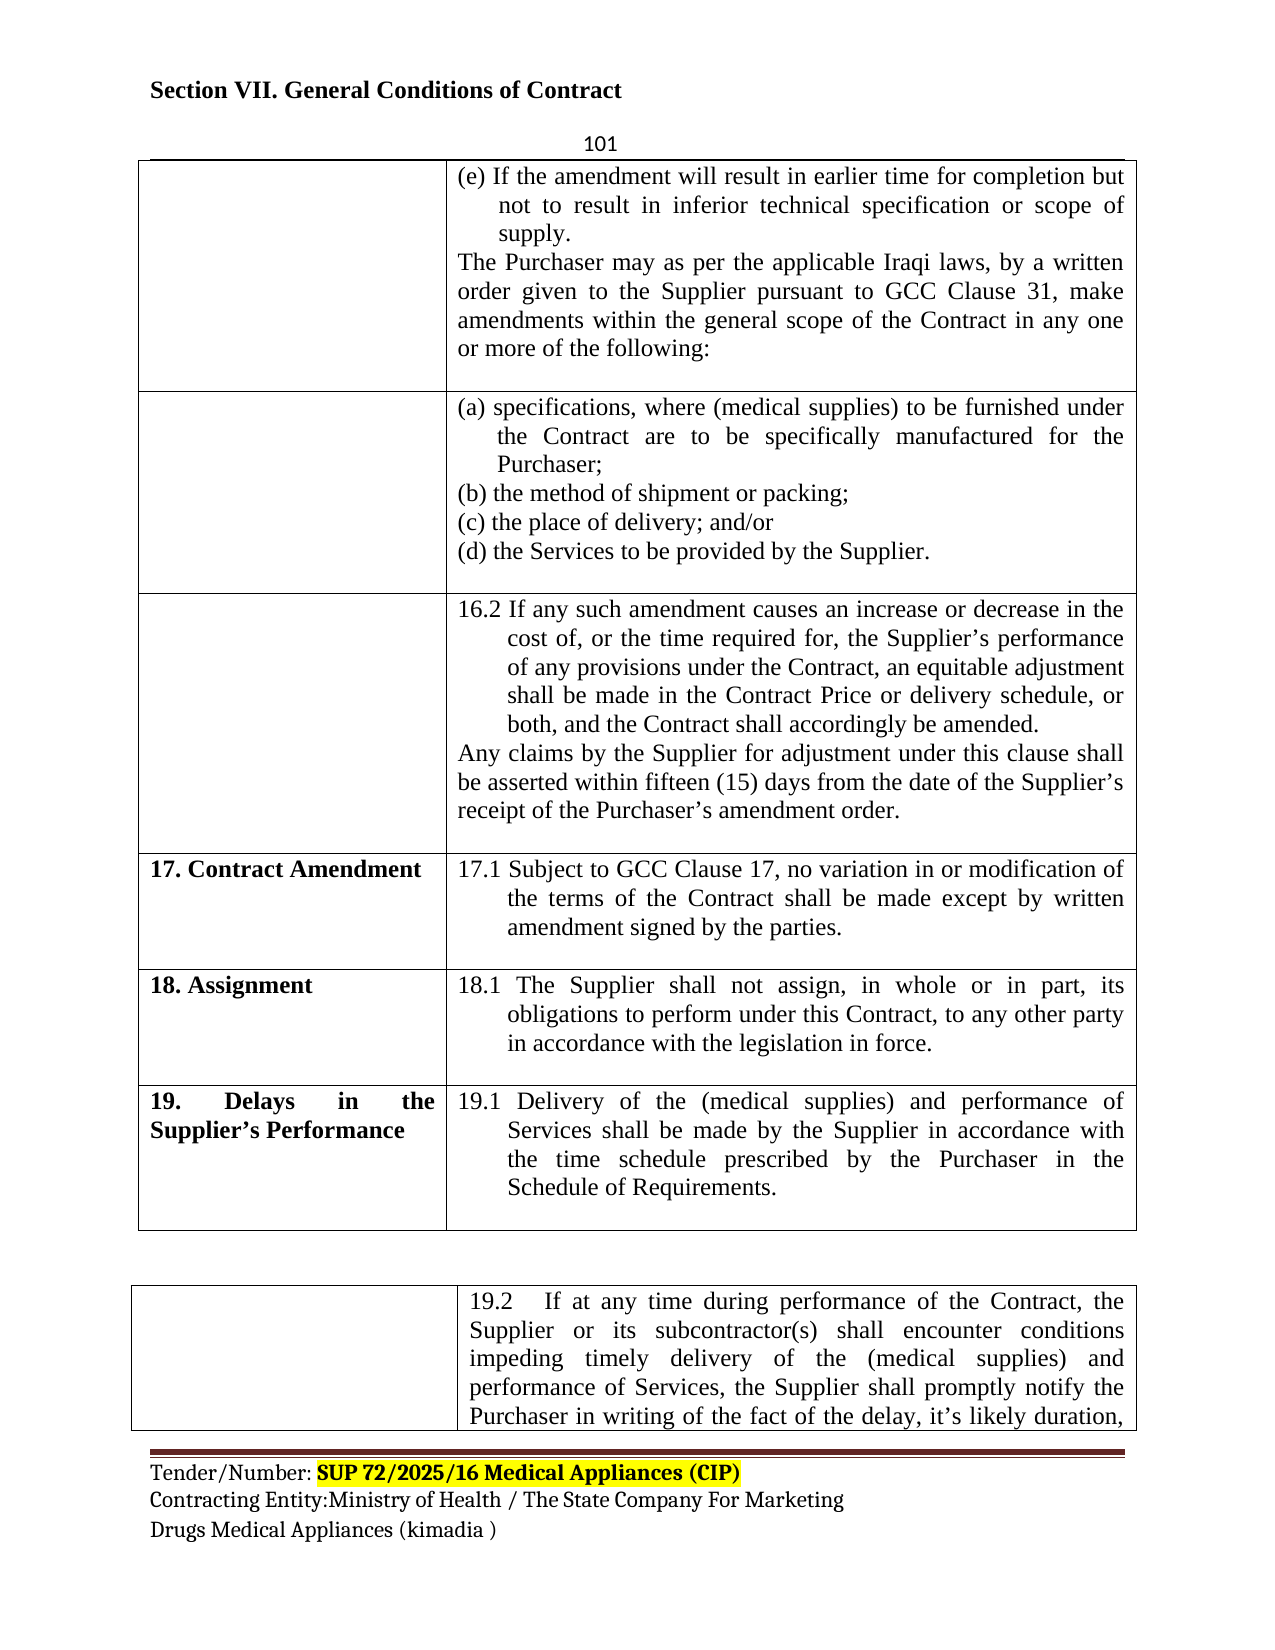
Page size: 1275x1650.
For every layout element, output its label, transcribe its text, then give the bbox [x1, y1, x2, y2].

table_cell 18.1 The Supplier shall not assign, in whole or in part, its obligations to perform under this Contract, to any other party in accordance with the legislation in force. [447, 970, 1136, 1085]
table_cell [139, 594, 446, 853]
table_cell 19.1 Delivery of the (medical supplies) and performance of Services shall be made by the Supplier in accordance with the time schedule prescribed by the Purchaser in the Schedule of Requirements. [447, 1086, 1136, 1230]
table_cell 17. Contract Amendment [139, 854, 446, 969]
table_cell 16.2 If any such amendment causes an increase or decrease in the cost of, or the time required for, the Supplier’s performance of any provisions under the Contract, an equitable adjustment shall be made in the Contract Price or delivery schedule, or both, and the Contract shall accordingly be amended. Any claims by the Supplier for adjustment under this clause shall be asserted within fifteen (15) days from the date of the Supplier’s receipt of the Purchaser’s amendment order. [447, 594, 1136, 853]
table_cell 18. Assignment [139, 970, 446, 1085]
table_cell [447, 161, 1136, 391]
table_cell 17.1 Subject to GCC Clause 17, no variation in or modification of the terms of the Contract shall be made except by written amendment signed by the parties. [447, 854, 1136, 969]
table_cell 19. Delays in the Supplier’s Performance [139, 1086, 446, 1230]
table_cell [139, 392, 446, 593]
table_header [132, 1286, 457, 1430]
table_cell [139, 161, 446, 391]
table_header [458, 1286, 1136, 1430]
table_cell (a) specifications, where (medical supplies) to be furnished under the Contract are to be specifically manufactured for the Purchaser; (b) the method of shipment or packing; (c) the place of delivery; and/or (d) the Services to be provided by the Supplier. [447, 392, 1136, 593]
